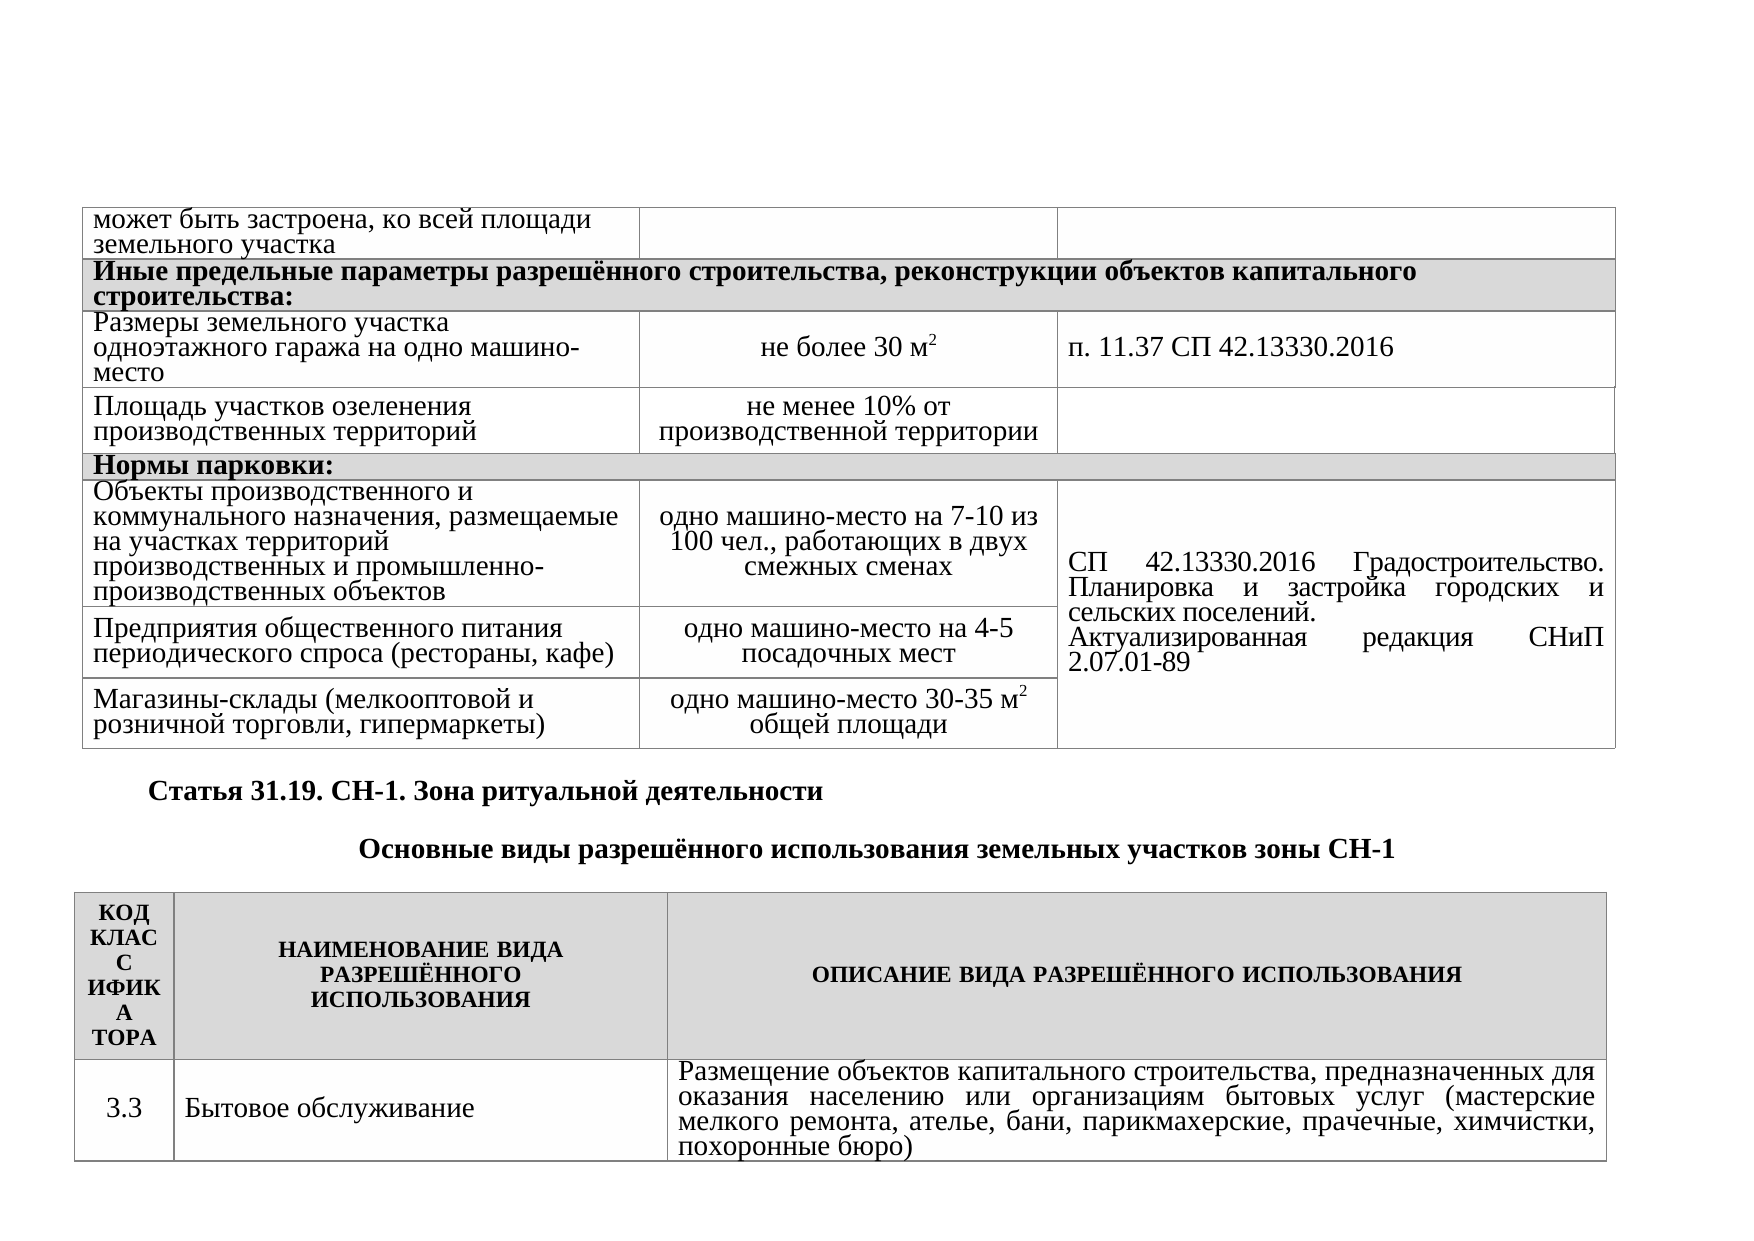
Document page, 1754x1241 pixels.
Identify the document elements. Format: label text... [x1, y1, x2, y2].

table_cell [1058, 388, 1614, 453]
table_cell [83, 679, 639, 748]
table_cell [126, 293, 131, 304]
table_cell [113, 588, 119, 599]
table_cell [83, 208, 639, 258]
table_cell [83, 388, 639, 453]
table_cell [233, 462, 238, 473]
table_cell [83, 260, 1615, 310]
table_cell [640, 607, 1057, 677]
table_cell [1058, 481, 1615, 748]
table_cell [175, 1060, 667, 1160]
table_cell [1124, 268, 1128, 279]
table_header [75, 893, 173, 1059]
text Основные виды разрешённого использования земельных участков зоны СН-1 [74, 832, 1606, 865]
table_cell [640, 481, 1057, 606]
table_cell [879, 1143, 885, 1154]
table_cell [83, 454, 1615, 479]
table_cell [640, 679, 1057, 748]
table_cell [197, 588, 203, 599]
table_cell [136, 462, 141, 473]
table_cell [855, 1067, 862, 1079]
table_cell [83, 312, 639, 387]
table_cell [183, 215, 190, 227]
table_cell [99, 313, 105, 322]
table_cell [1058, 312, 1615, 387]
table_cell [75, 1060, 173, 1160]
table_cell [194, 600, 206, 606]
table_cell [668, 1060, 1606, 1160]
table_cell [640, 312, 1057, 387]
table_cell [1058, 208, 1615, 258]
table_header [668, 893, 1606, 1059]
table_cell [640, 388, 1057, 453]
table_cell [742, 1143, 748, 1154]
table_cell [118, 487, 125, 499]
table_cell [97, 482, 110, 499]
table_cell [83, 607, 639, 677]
text Статья 31.19. СН-1. Зона ритуальной деятельности [74, 773, 1606, 807]
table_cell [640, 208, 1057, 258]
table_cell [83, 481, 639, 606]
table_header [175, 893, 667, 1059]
